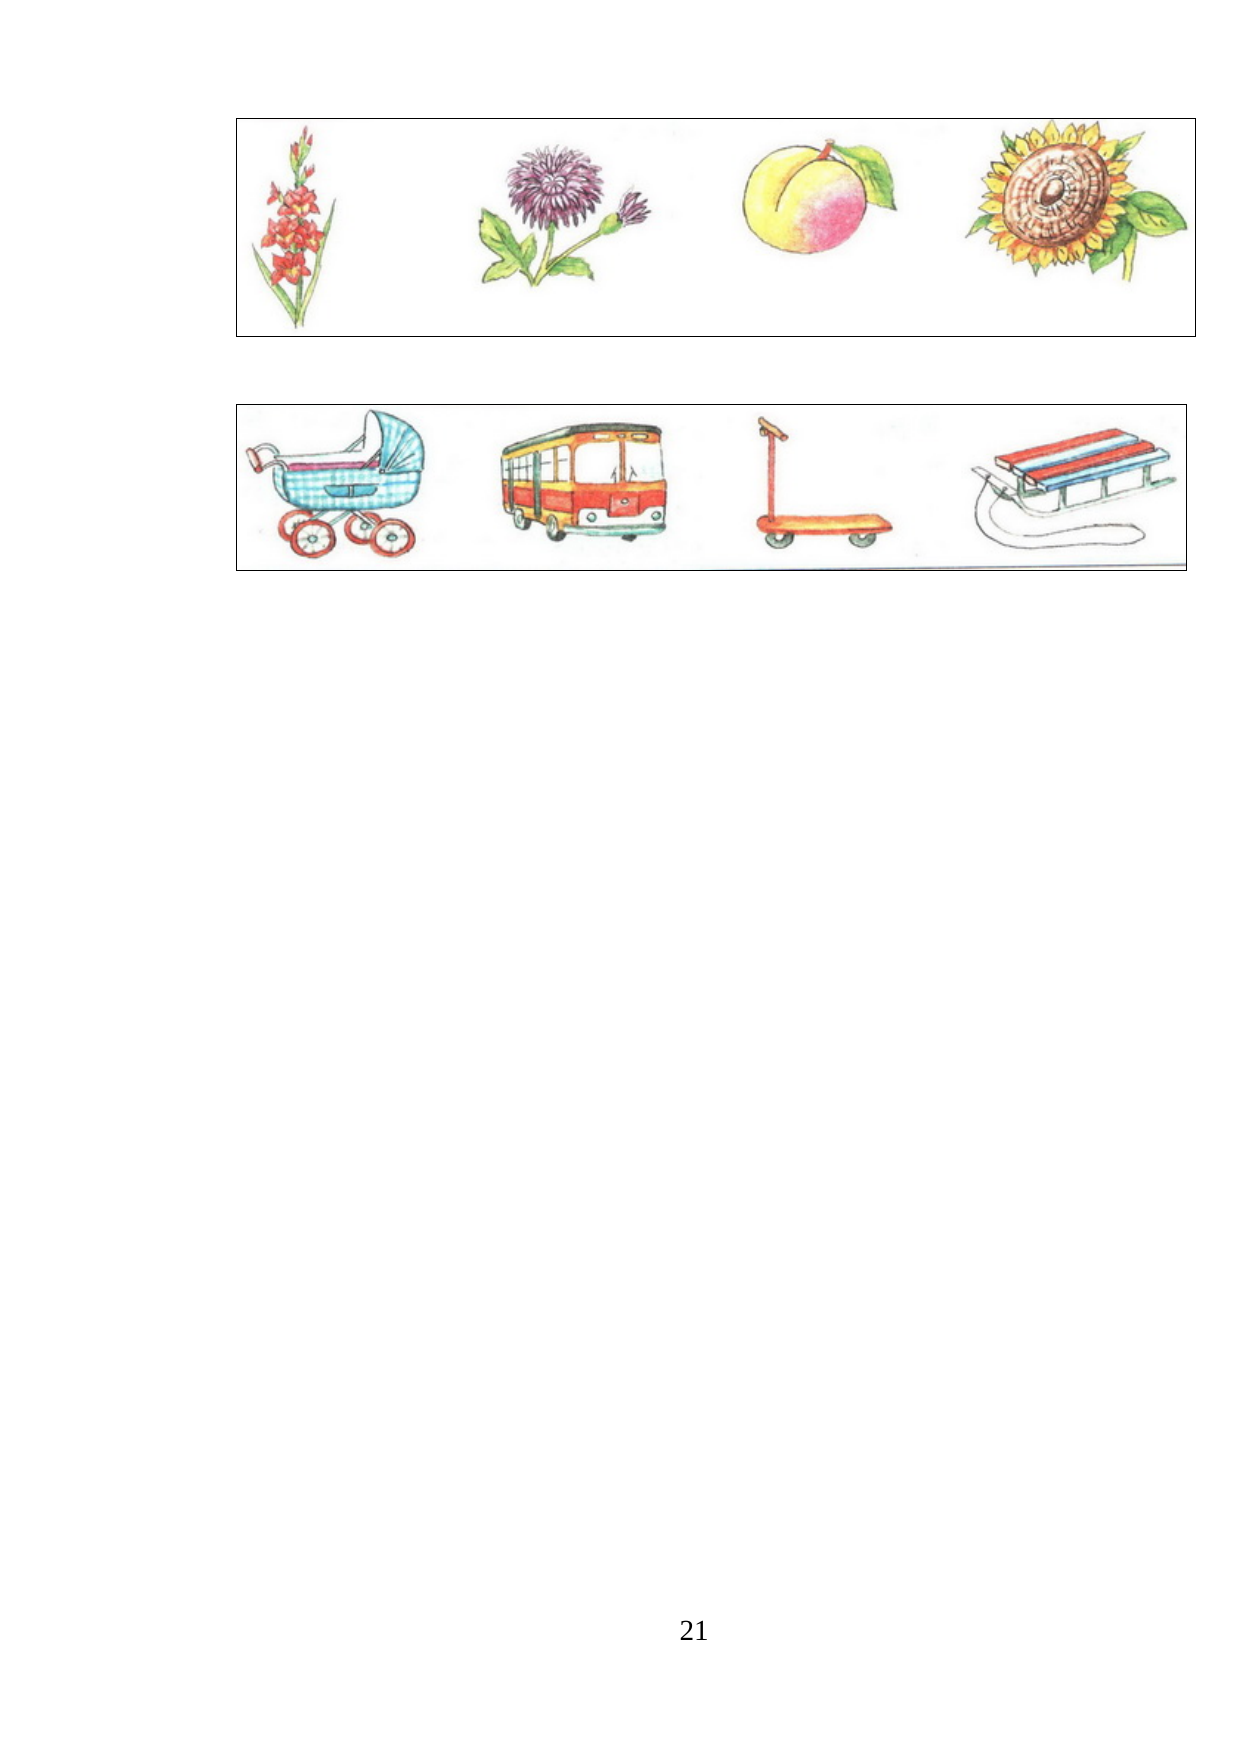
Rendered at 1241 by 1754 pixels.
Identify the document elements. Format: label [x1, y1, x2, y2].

picture [237, 119, 1195, 336]
picture [237, 405, 1186, 570]
